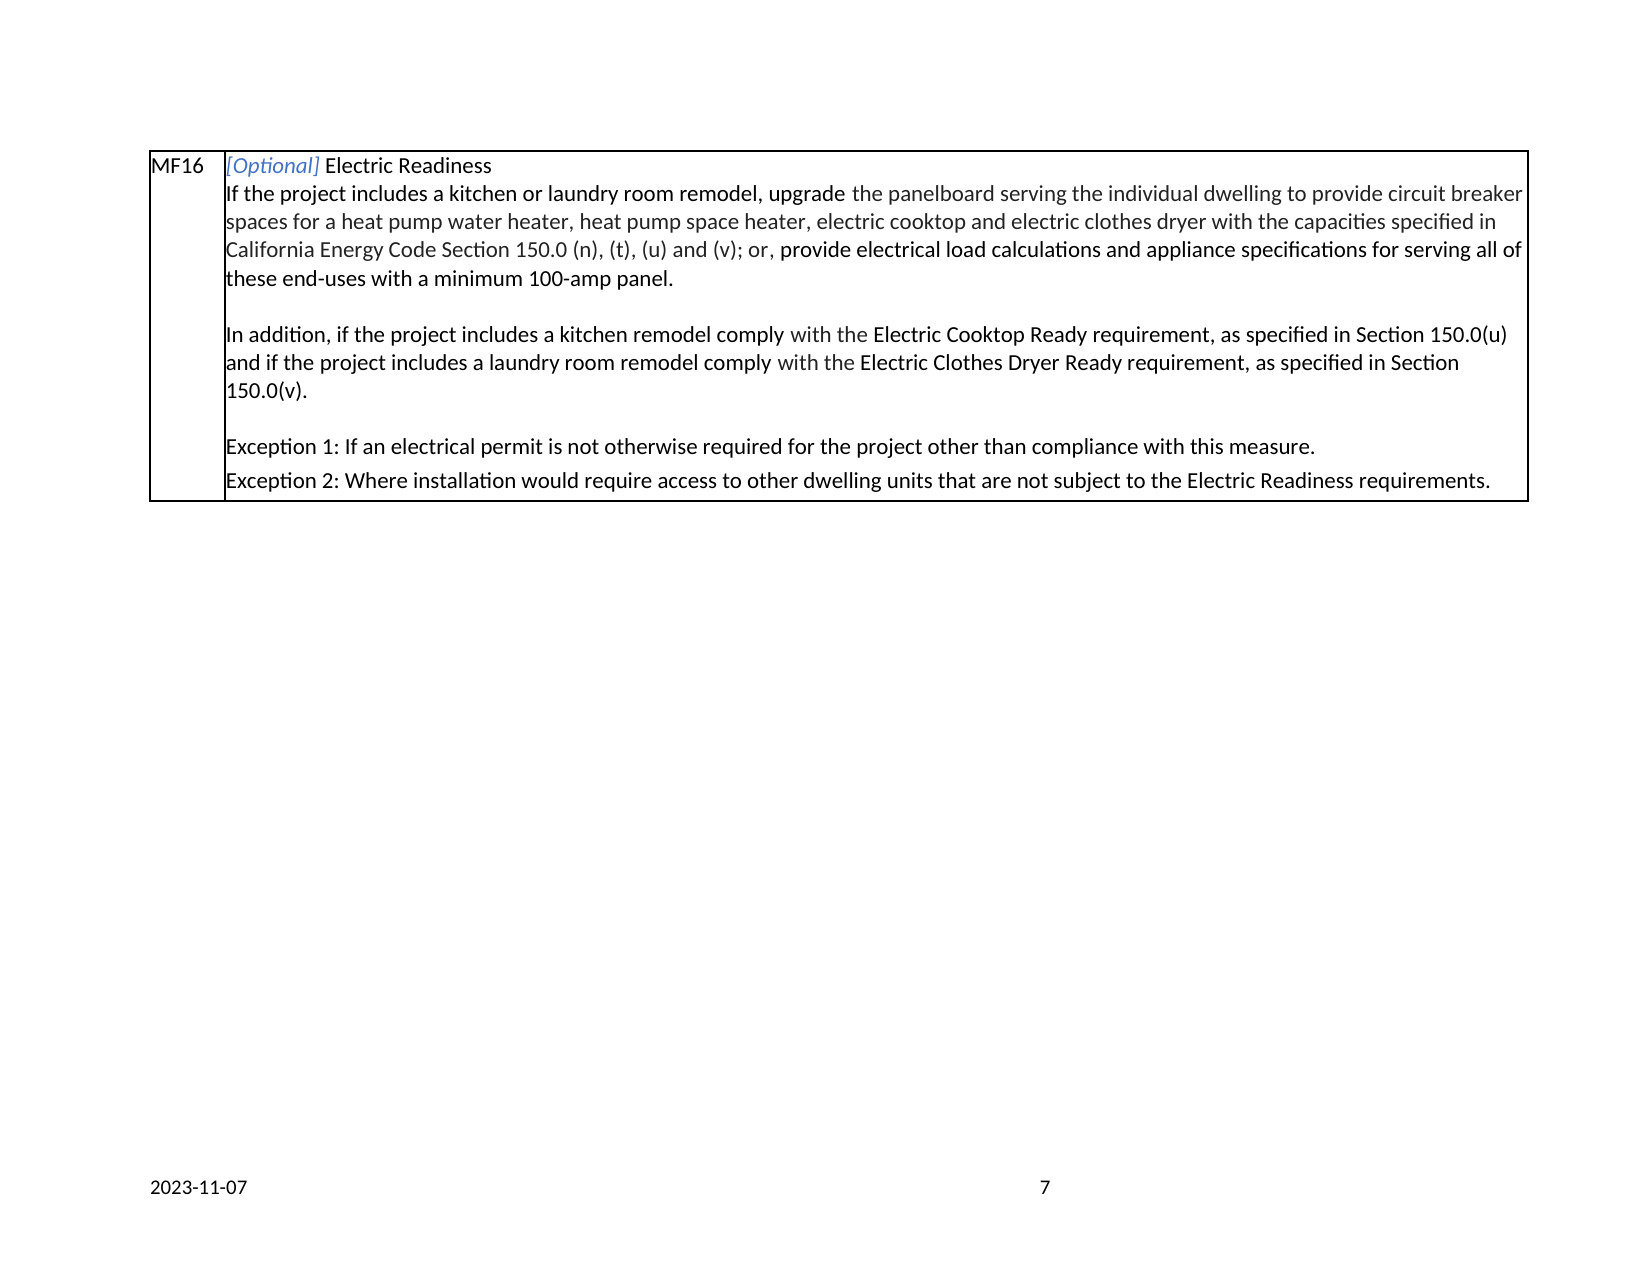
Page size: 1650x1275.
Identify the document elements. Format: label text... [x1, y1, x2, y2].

table_cell MF16 [151, 152, 224, 500]
table_cell [Optional] Electric Readiness If the project includes a kitchen or laundry room remodel, upgrade the panelboard serving the individual dwelling to provide circuit breaker spaces for a heat pump water heater, heat pump space heater, electric cooktop and electric clothes dryer with the capacities specified in California Energy Code Section 150.0 (n), (t), (u) and (v); or, provide electrical load calculations and appliance specifications for serving all of these end-uses with a minimum 100-amp panel. In addition, if the project includes a kitchen remodel comply with the Electric Cooktop Ready requirement, as specified in Section 150.0(u) and if the project includes a laundry room remodel comply with the Electric Clothes Dryer Ready requirement, as specified in Section 150.0(v). Exception 1: If an electrical permit is not otherwise required for the project other than compliance with this measure. Exception 2: Where installation would require access to other dwelling units that are not subject to the Electric Readiness requirements. [226, 152, 1527, 500]
